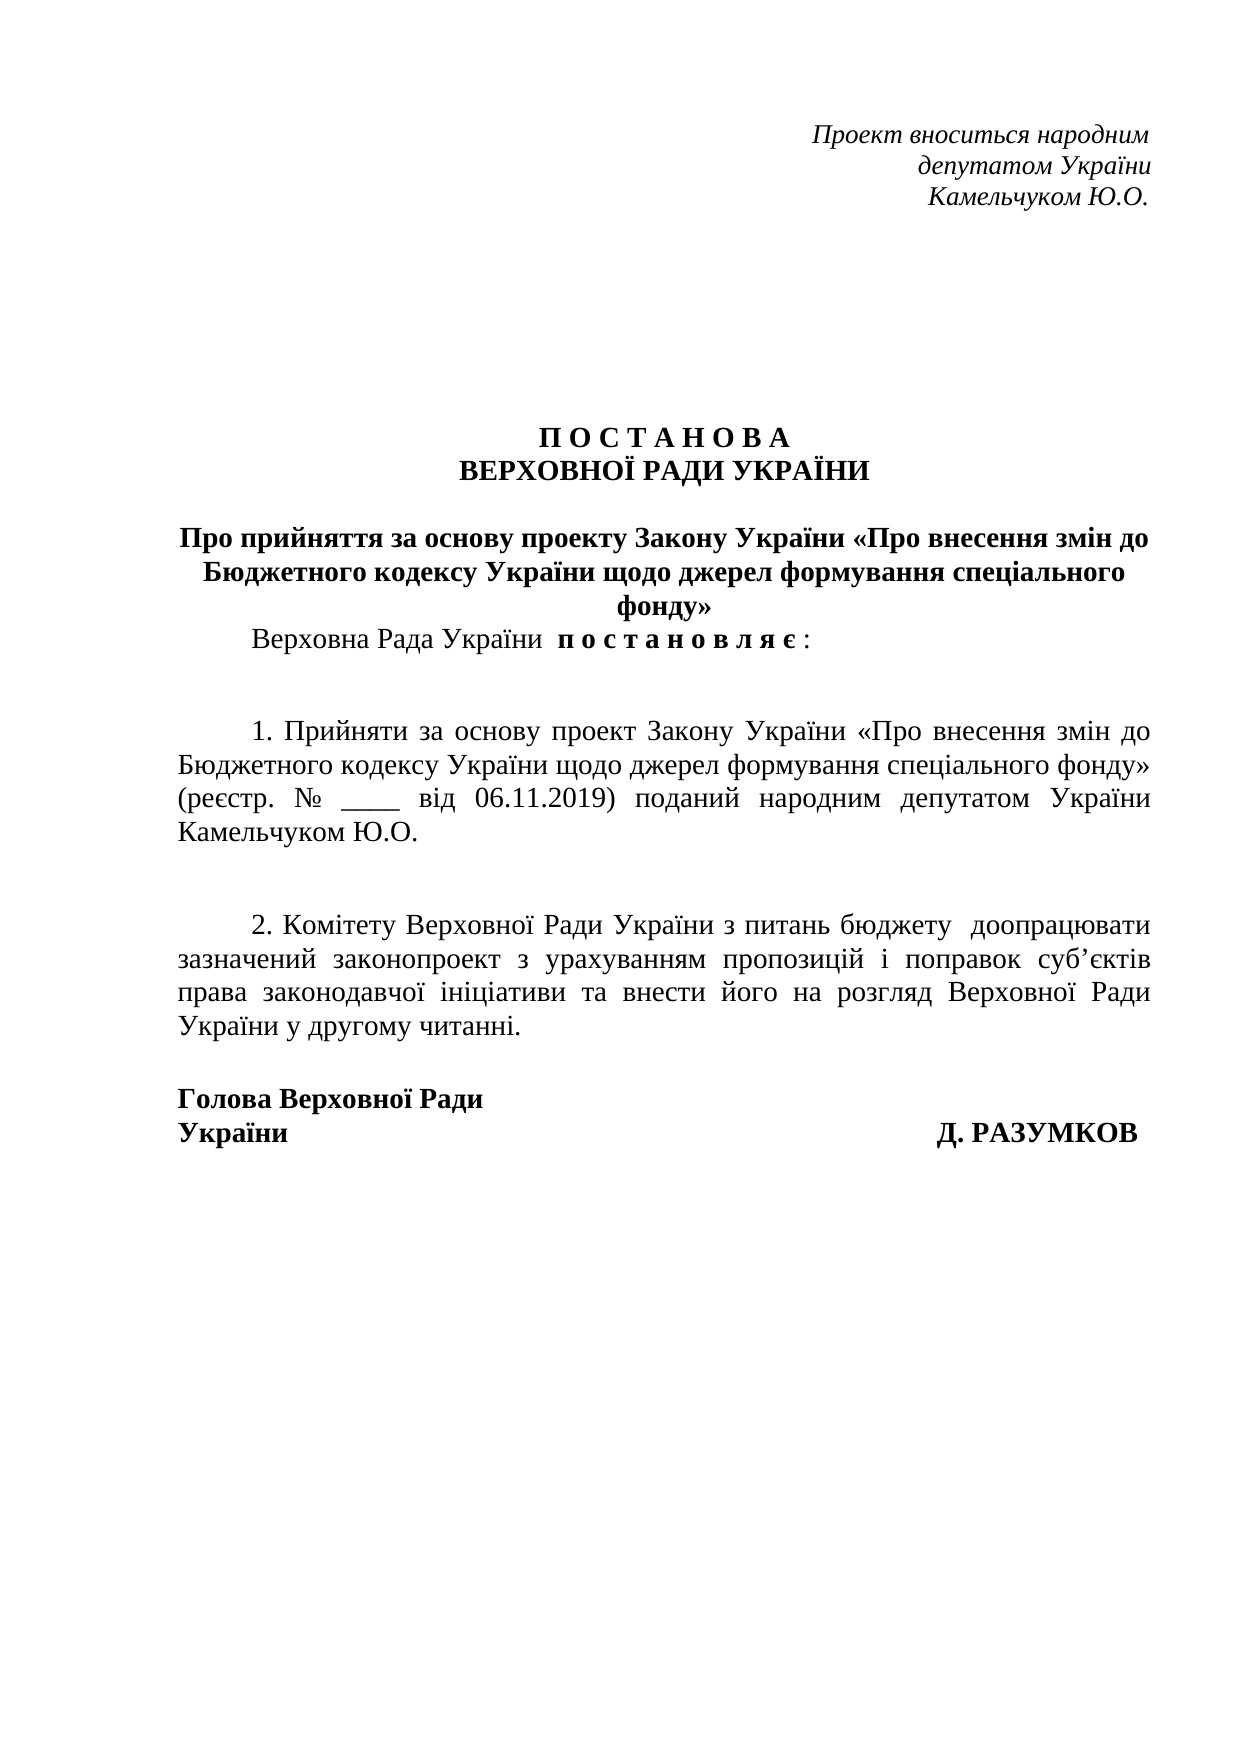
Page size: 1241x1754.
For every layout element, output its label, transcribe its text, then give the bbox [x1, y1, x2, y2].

text Верховна Рада України п о с т а н о в л я є : [177, 621, 1152, 655]
subtitle 2. Комітету Верховної Ради України з питань бюджету доопрацювати зазначений законопроект з урахуванням пропозицій і поправок суб’єктів права законодавчої ініціативи та внести його на розгляд Верховної Ради України у другому читанні. [177, 907, 1152, 1042]
subtitle України Д. РАЗУМКОВ [177, 1115, 1152, 1148]
text Проект вноситься народним депутатом України [717, 118, 1152, 180]
subtitle Голова Верховної Ради [177, 1081, 1152, 1115]
text ВЕРХОВНОЇ РАДИ УКРАЇНИ [177, 453, 1152, 487]
subtitle 1. Прийняти за основу проект Закону України «Про внесення змін до Бюджетного кодексу України щодо джерел формування спеціального фонду» (реєстр. № ____ від 06.11.2019) поданий народним депутатом України Камельчуком Ю.О. [177, 713, 1152, 847]
text Про прийняття за основу проекту Закону України «Про внесення змін до Бюджетного кодексу України щодо джерел формування спеціального фонду» [177, 521, 1152, 621]
title П О С Т А Н О В А [177, 420, 1152, 453]
text Камельчуком Ю.О. [717, 180, 1152, 212]
